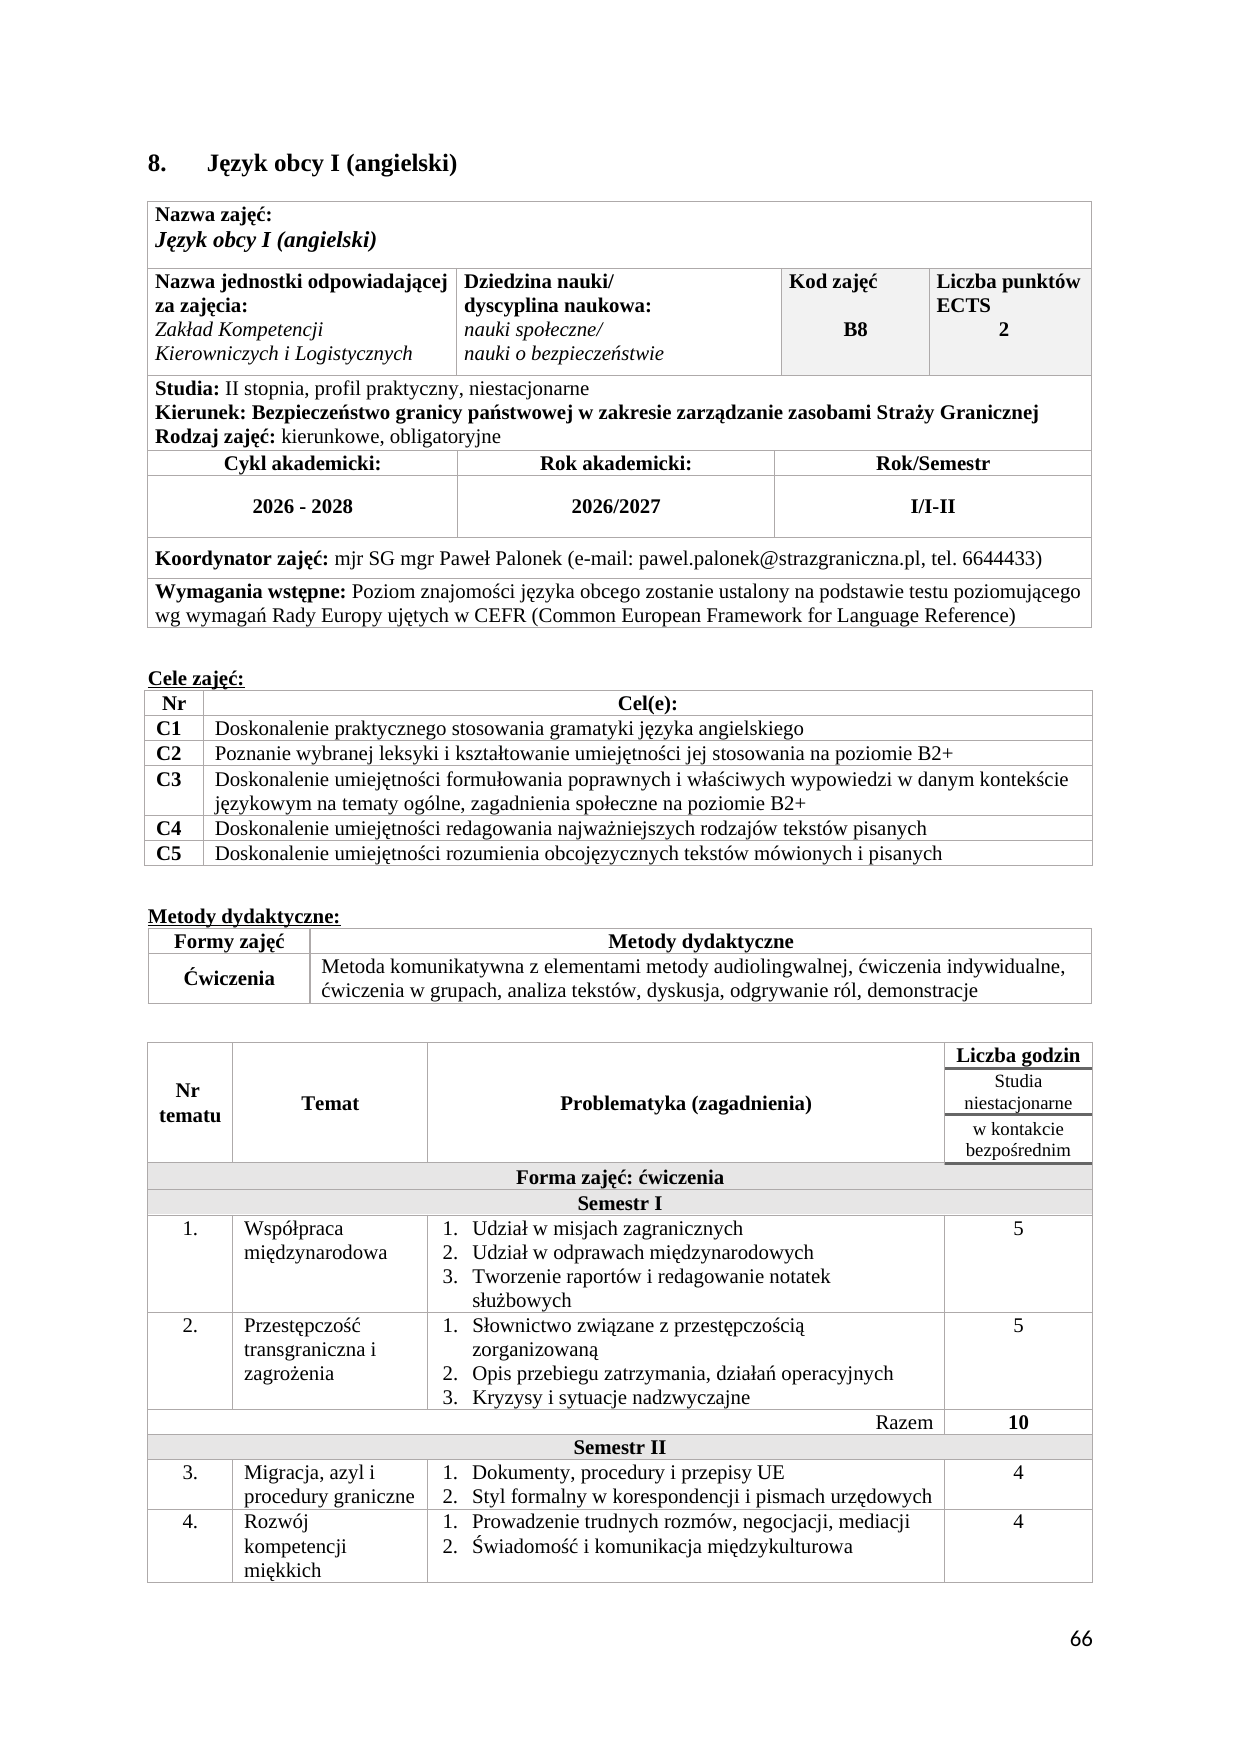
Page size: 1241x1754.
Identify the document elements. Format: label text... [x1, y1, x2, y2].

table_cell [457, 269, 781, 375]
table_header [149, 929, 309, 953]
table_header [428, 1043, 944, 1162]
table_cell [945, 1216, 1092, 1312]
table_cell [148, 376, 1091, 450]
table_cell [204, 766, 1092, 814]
text Cele zajęć: [148, 666, 1093, 690]
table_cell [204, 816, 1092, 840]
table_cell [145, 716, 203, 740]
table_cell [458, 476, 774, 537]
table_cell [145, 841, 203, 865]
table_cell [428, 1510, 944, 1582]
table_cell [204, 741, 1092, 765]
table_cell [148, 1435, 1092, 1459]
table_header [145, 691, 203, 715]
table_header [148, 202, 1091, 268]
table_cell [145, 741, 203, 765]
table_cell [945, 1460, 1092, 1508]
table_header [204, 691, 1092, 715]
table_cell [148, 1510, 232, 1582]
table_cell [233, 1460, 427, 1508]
list Język obcy I (angielski) [148, 148, 1093, 176]
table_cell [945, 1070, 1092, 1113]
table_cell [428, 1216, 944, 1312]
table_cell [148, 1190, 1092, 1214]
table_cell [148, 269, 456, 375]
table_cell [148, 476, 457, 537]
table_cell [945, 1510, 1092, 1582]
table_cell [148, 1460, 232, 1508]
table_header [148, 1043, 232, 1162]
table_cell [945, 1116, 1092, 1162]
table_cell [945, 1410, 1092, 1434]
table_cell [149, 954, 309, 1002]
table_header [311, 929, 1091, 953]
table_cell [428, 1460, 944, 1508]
text Metody dydaktyczne: [148, 904, 1093, 928]
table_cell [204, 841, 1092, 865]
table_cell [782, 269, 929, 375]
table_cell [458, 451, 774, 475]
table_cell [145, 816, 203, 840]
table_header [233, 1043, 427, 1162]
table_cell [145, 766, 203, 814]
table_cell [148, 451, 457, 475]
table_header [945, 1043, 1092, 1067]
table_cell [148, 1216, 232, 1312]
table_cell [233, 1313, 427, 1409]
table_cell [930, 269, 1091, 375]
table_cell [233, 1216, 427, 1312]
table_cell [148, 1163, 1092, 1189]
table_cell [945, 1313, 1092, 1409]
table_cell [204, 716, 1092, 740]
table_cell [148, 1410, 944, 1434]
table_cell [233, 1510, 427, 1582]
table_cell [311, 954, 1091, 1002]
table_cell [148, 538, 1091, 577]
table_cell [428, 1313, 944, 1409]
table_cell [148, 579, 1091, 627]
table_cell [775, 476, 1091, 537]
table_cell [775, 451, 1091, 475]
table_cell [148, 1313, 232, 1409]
